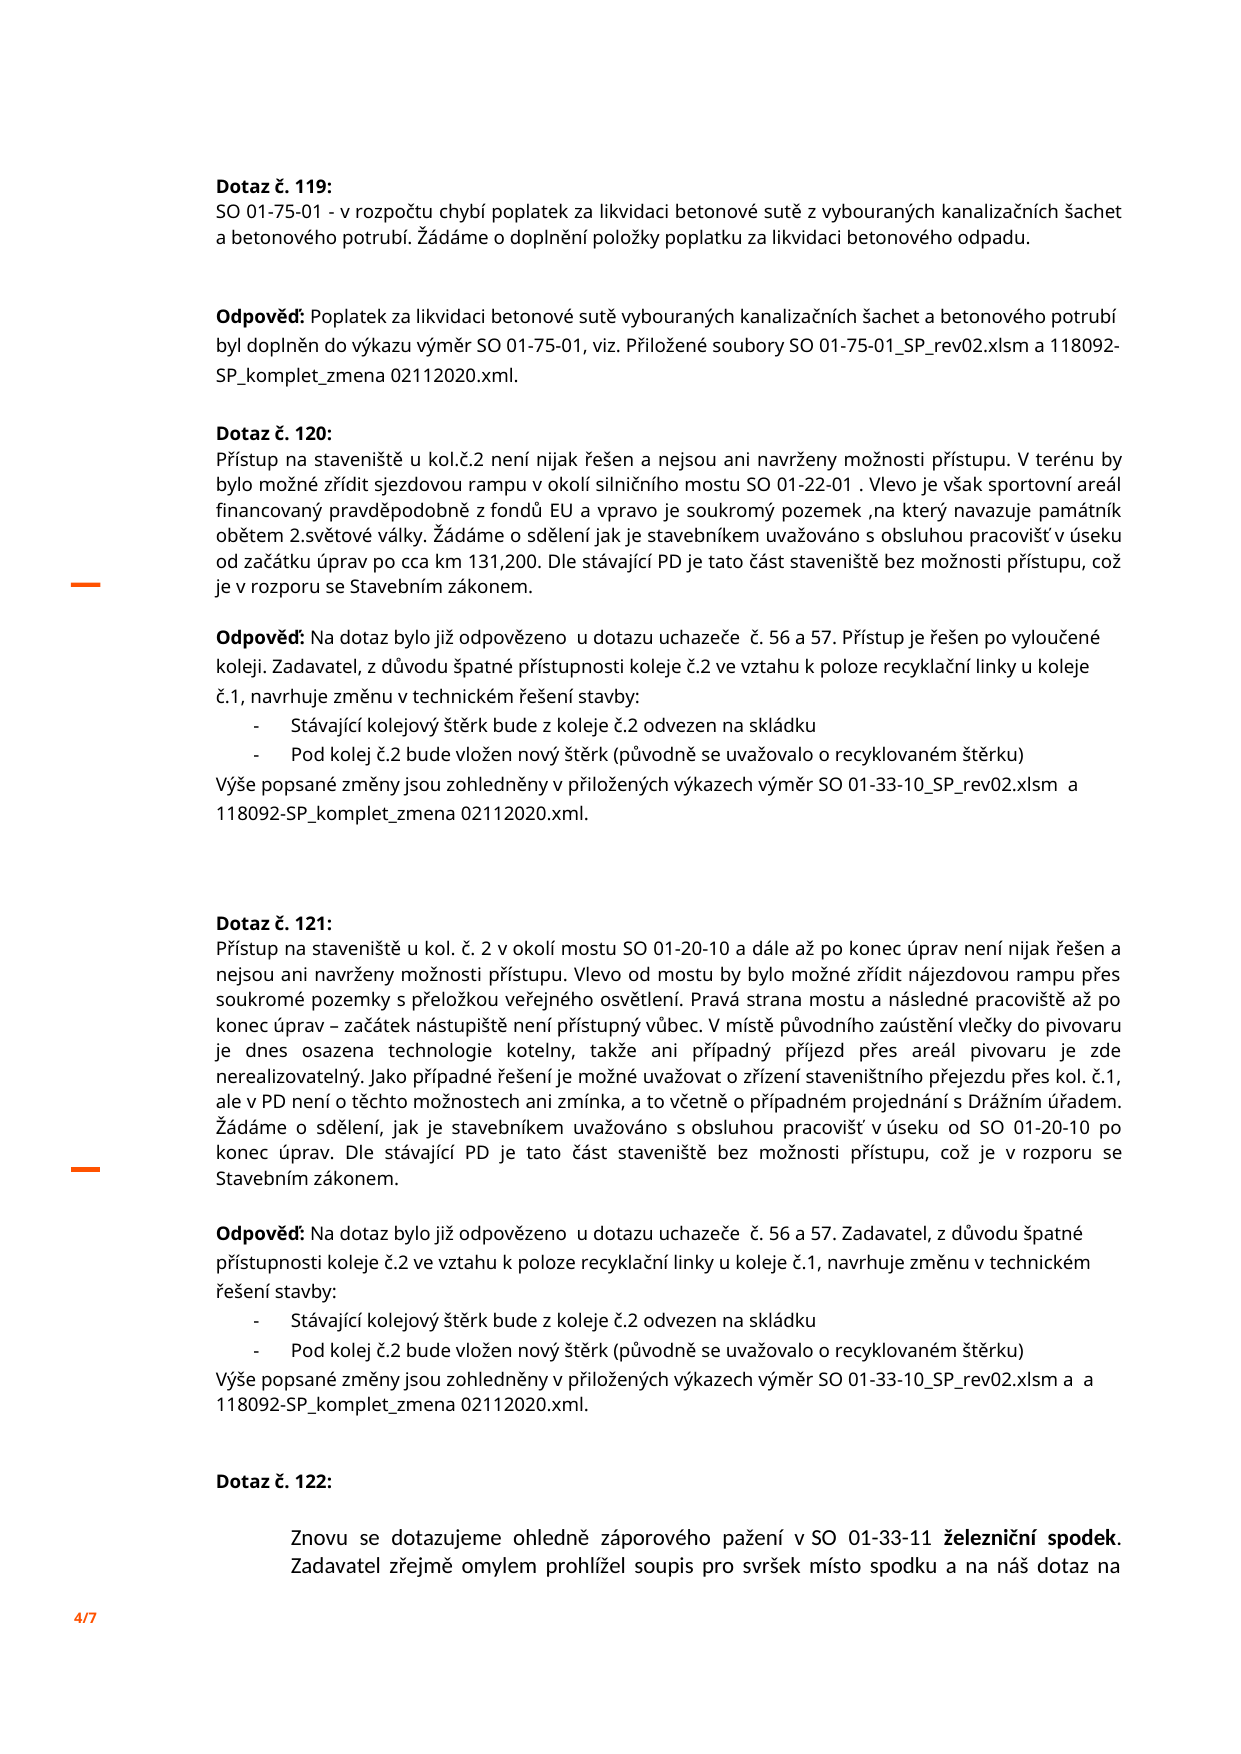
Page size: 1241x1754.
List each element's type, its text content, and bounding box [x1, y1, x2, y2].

text Přístup na staveniště u kol.č.2 není nijak řešen a nejsou ani navrženy možnosti přístupu. V terénu by bylo možné zřídit sjezdovou rampu v okolí silničního mostu SO 01-22-01 . Vlevo je však sportovní areál financovaný pravděpodobně z fondů EU a vpravo je soukromý pozemek ,na který navazuje památník obětem 2.světové války. Žádáme o sdělení jak je stavebníkem uvažováno s obsluhou pracovišť v úseku od začátku úprav po cca km 131,200. Dle stávající PD je tato část staveniště bez možnosti přístupu, což je v rozporu se Stavebním zákonem. [216, 446, 1122, 599]
text Odpověď: Na dotaz bylo již odpovězeno u dotazu uchazeče č. 56 a 57. Přístup je řešen po vyloučené koleji. Zadavatel, z důvodu špatné přístupnosti koleje č.2 ve vztahu k poloze recyklační linky u koleje č.1, navrhuje změnu v technickém řešení stavby: [216, 624, 1122, 709]
text Dotaz č. 120: [216, 420, 1122, 446]
text Dotaz č. 119: [216, 173, 1122, 199]
list Pod kolej č.2 bude vložen nový štěrk (původně se uvažovalo o recyklovaném štěrku) [253, 742, 1122, 767]
list Pod kolej č.2 bude vložen nový štěrk (původně se uvažovalo o recyklovaném štěrku) [253, 1337, 1122, 1362]
text Odpověď: Poplatek za likvidaci betonové sutě vybouraných kanalizačních šachet a betonového potrubí byl doplněn do výkazu výměr SO 01-75-01, viz. Přiložené soubory SO 01-75-01_SP_rev02.xlsm a 118092-SP_komplet_zmena 02112020.xml. [216, 303, 1122, 387]
list Stávající kolejový štěrk bude z koleje č.2 odvezen na skládku [253, 712, 1122, 738]
text Přístup na staveniště u kol. č. 2 v okolí mostu SO 01-20-10 a dále až po konec úprav není nijak řešen a nejsou ani navrženy možnosti přístupu. Vlevo od mostu by bylo možné zřídit nájezdovou rampu přes soukromé pozemky s přeložkou veřejného osvětlení. Pravá strana mostu a následné pracoviště až po konec úprav – začátek nástupiště není přístupný vůbec. V místě původního zaústění vlečky do pivovaru je dnes osazena technologie kotelny, takže ani případný příjezd přes areál pivovaru je zde nerealizovatelný. Jako případné řešení je možné uvažovat o zřízení staveništního přejezdu přes kol. č.1, ale v PD není o těchto možnostech ani zmínka, a to včetně o případném projednání s Drážním úřadem. Žádáme o sdělení, jak je stavebníkem uvažováno s obsluhou pracovišť v úseku od SO 01-20-10 po konec úprav. Dle stávající PD je tato část staveniště bez možnosti přístupu, což je v rozporu se Stavebním zákonem. [216, 935, 1122, 1191]
text Dotaz č. 122: [216, 1468, 1122, 1494]
text Výše popsané změny jsou zohledněny v přiložených výkazech výměr SO 01-33-10_SP_rev02.xlsm a a 118092-SP_komplet_zmena 02112020.xml. [216, 1366, 1122, 1417]
text Výše popsané změny jsou zohledněny v přiložených výkazech výměr SO 01-33-10_SP_rev02.xlsm a 118092-SP_komplet_zmena 02112020.xml. [216, 771, 1122, 826]
text SO 01-75-01 - v rozpočtu chybí poplatek za likvidaci betonové sutě z vybouraných kanalizačních šachet a betonového potrubí. Žádáme o doplnění položky poplatku za likvidaci betonového odpadu. [216, 199, 1122, 250]
text Odpověď: Na dotaz bylo již odpovězeno u dotazu uchazeče č. 56 a 57. Zadavatel, z důvodu špatné přístupnosti koleje č.2 ve vztahu k poloze recyklační linky u koleje č.1, navrhuje změnu v technickém řešení stavby: [216, 1220, 1122, 1304]
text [291, 1523, 1122, 1579]
list Stávající kolejový štěrk bude z koleje č.2 odvezen na skládku [253, 1308, 1122, 1333]
text Dotaz č. 121: [216, 910, 1122, 935]
